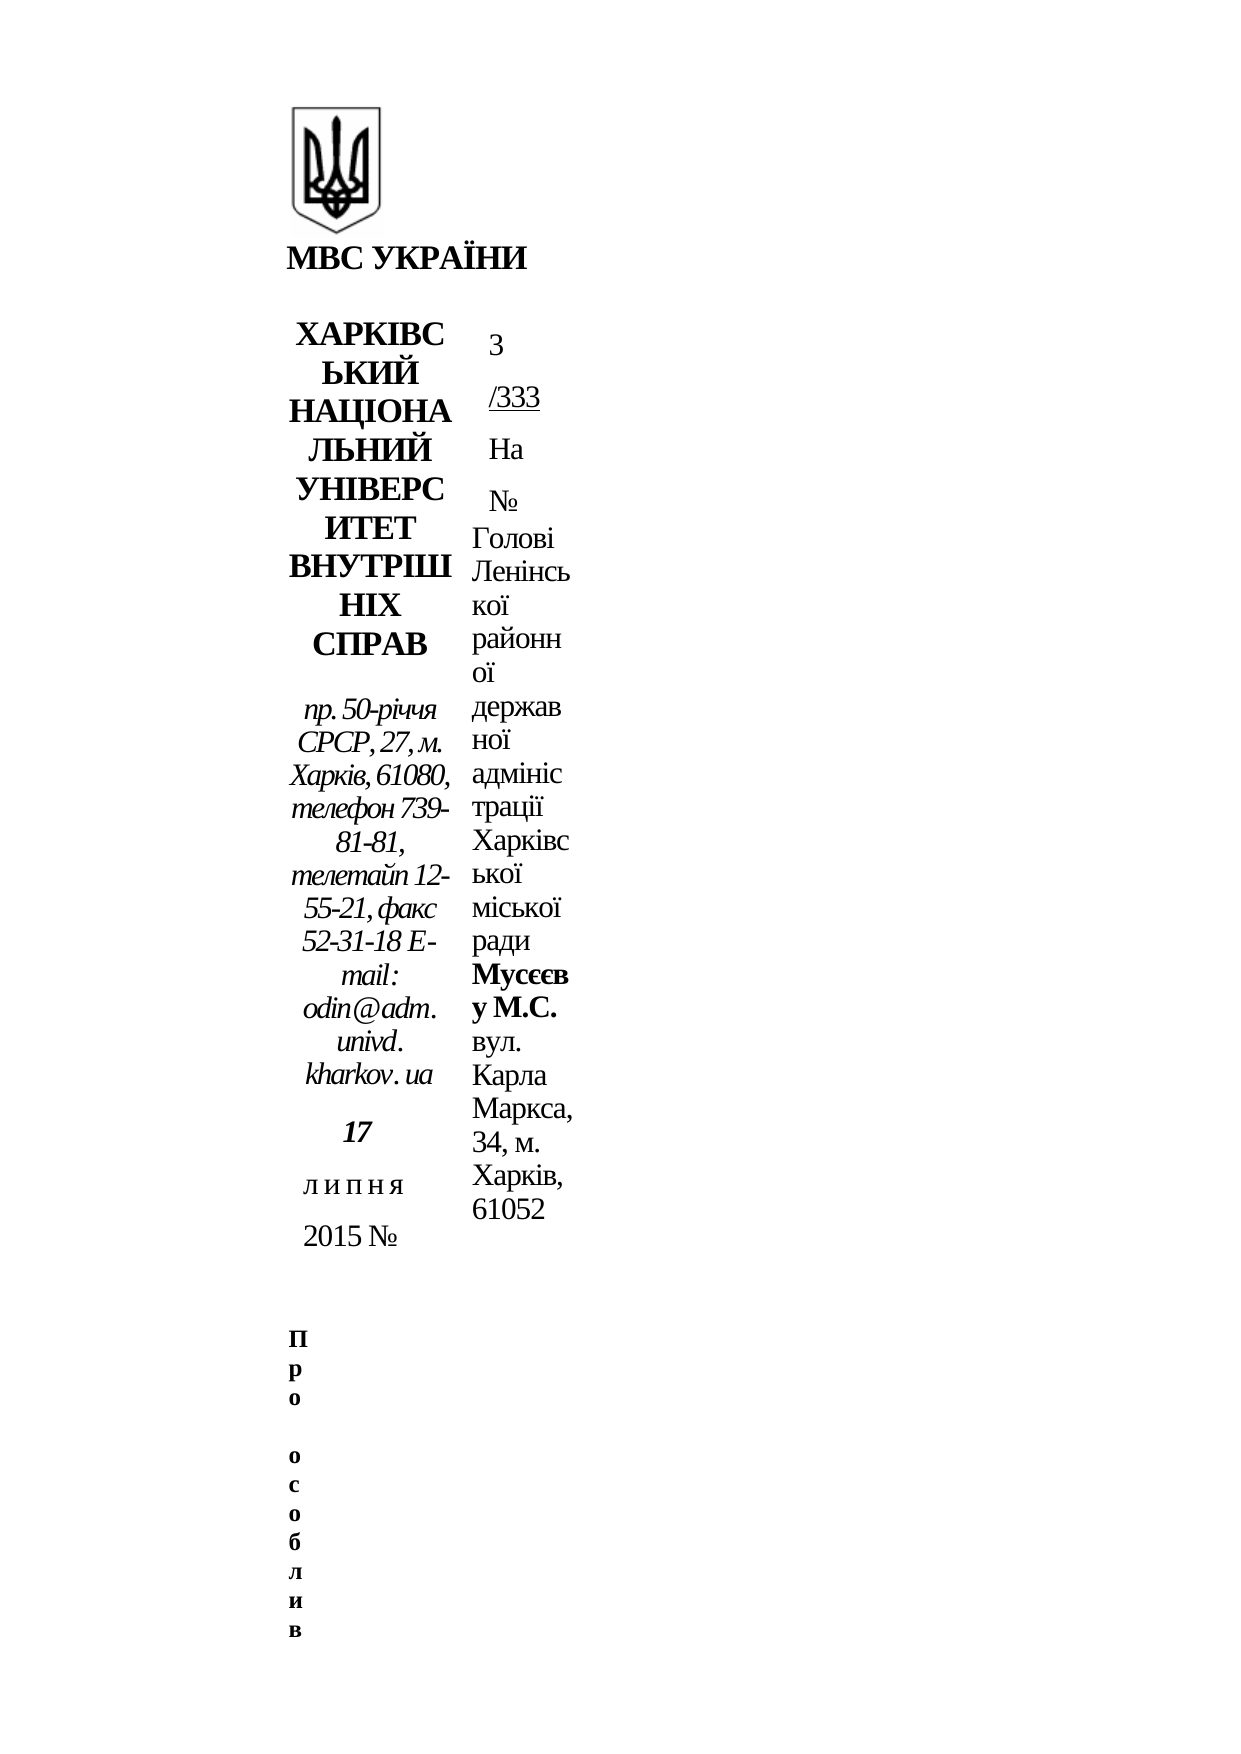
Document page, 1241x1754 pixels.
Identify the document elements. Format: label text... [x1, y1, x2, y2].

text пр. 50-річчя СРСР, 27, м. Харків, 61080, телефон 739-81-81, телетайп 12-55-21, факс 52-31-18 E-mail: odin@adm. univd. kharkov. иа [286, 693, 454, 1091]
text ХАРКІВСЬКИЙ НАЦІОНАЛЬНИЙ УНІВЕРСИТЕТ ВНУТРІШНІХ СПРАВ [286, 314, 454, 663]
text МВС УКРАЇНИ [286, 242, 575, 276]
text 17 липня 2015 № 3/333 На № [488, 314, 550, 522]
text Голові Ленінської районної державної адміністрації Харківської міської ради Мусєєву М.С. вул. Карла Маркса, 34, м. Харків, 61052 [472, 522, 575, 1226]
text 17 липня 2015 № 3/333 На № [303, 1102, 429, 1257]
